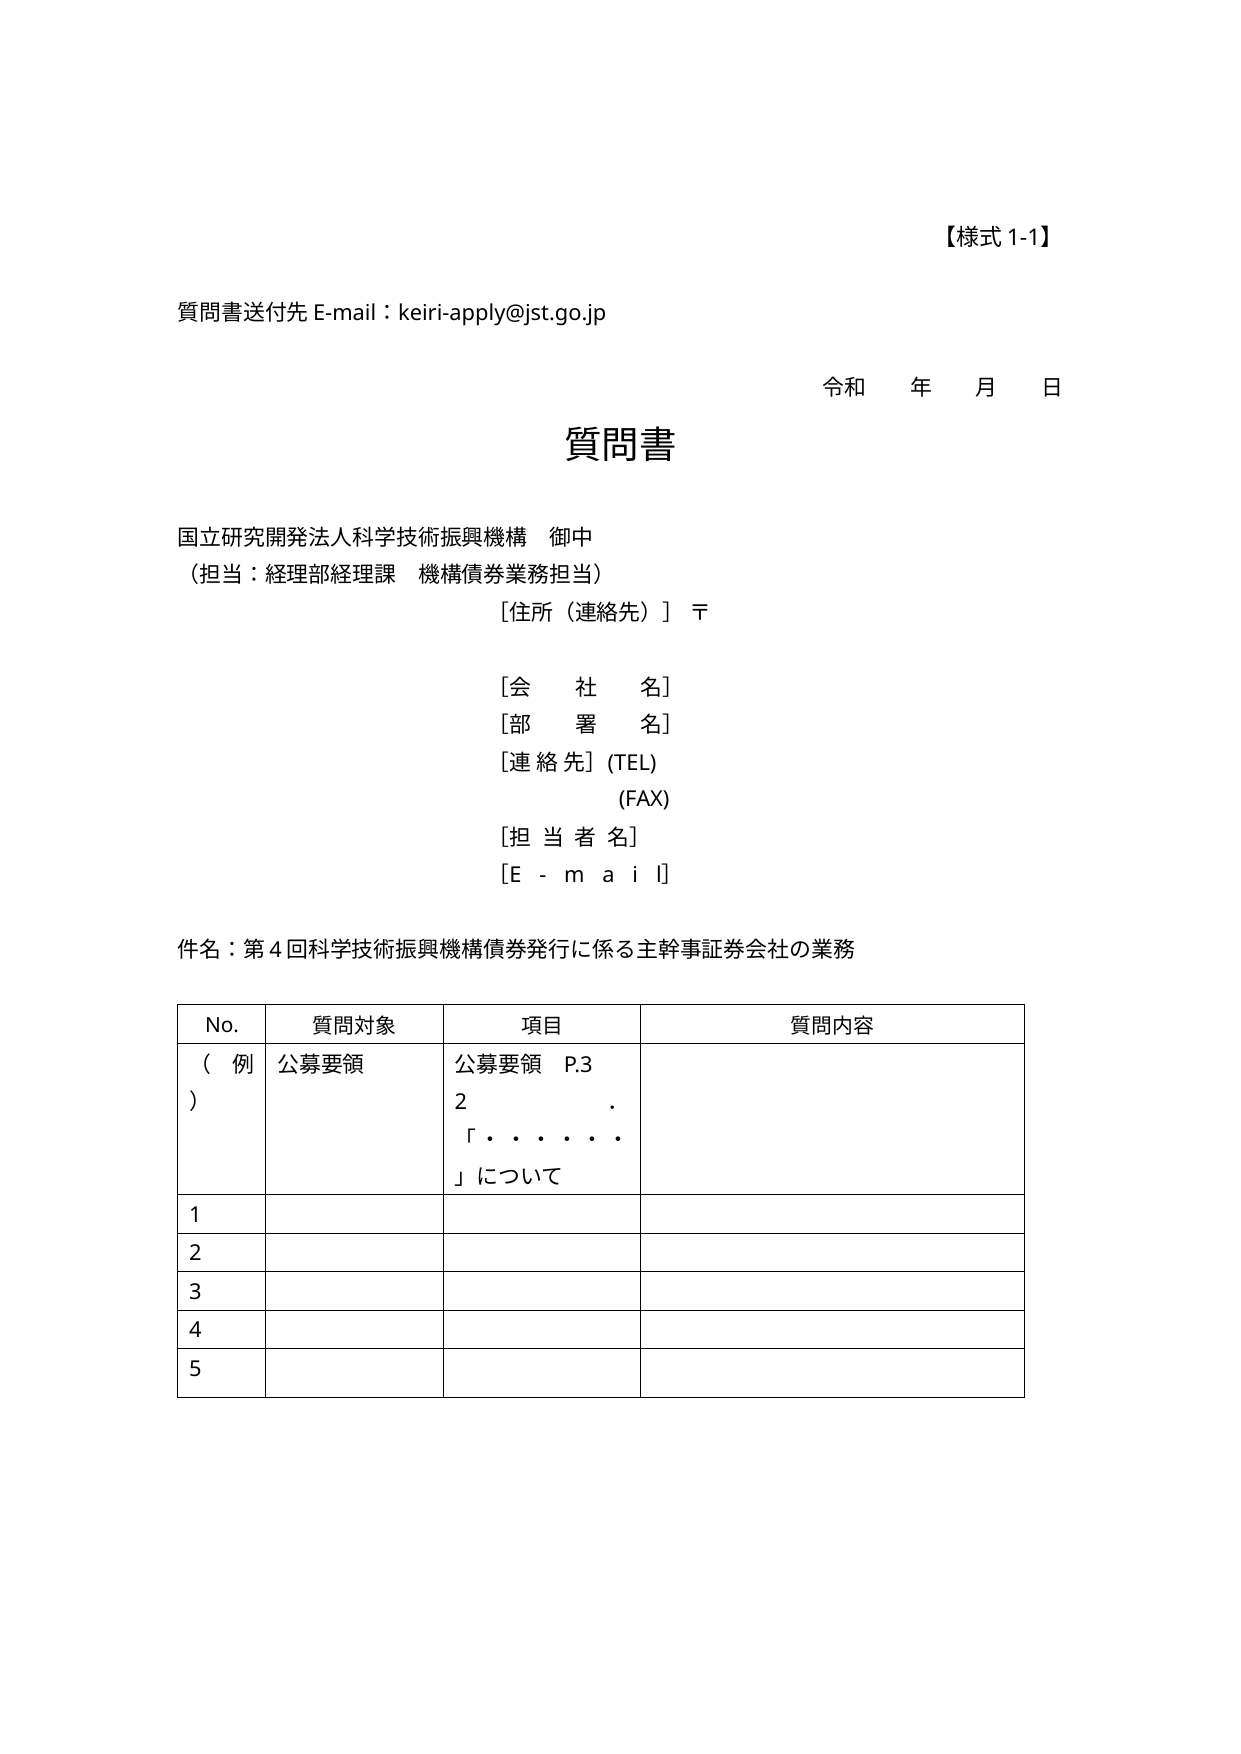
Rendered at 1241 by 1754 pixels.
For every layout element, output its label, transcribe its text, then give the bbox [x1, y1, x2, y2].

text ［連絡先］(TEL) [487, 742, 1063, 779]
table_cell [444, 1349, 640, 1397]
table_cell [266, 1234, 443, 1271]
table_cell （例） [178, 1044, 265, 1194]
table_cell 5 [178, 1349, 265, 1397]
text ［E-mail］ [487, 854, 1063, 892]
table_header 質問対象 [266, 1005, 443, 1043]
table_cell [266, 1311, 443, 1348]
table_cell [266, 1272, 443, 1309]
table_cell [641, 1272, 1024, 1309]
table_cell 3 [178, 1272, 265, 1309]
table_header 質問内容 [641, 1005, 1024, 1043]
table_cell [641, 1044, 1024, 1194]
table_cell [266, 1349, 443, 1397]
text 【様式1-1】 [177, 217, 1063, 254]
text 件名：第4回科学技術振興機構債券発行に係る主幹事証券会社の業務 [177, 929, 1063, 967]
table_cell 4 [178, 1311, 265, 1348]
table_cell [444, 1234, 640, 1271]
table_cell [641, 1234, 1024, 1271]
table_cell 公募要領 [266, 1044, 443, 1194]
text 質問書 [177, 404, 1063, 479]
table_cell [444, 1311, 640, 1348]
table_cell 公募要領 P.3 2．「・・・・・・」について [444, 1044, 640, 1194]
text （担当：経理部経理課 機構債券業務担当） [177, 554, 1063, 592]
table_cell [641, 1311, 1024, 1348]
table_cell 1 [178, 1195, 265, 1232]
text (FAX) [487, 779, 1063, 817]
table_header 項目 [444, 1005, 640, 1043]
table_cell 2 [178, 1234, 265, 1271]
table_cell [444, 1272, 640, 1309]
table_cell [641, 1195, 1024, 1232]
text 質問書送付先E-mail：keiri-apply@jst.go.jp [177, 292, 1063, 329]
text 令和 年 月 日 [177, 367, 1063, 404]
table_cell [641, 1349, 1024, 1397]
text 国立研究開発法人科学技術振興機構 御中 [177, 517, 1063, 554]
text ［部 署 名］ [487, 704, 1063, 742]
text ［担当者名］ [487, 817, 1063, 854]
table_cell [444, 1195, 640, 1232]
text ［会 社 名］ [487, 667, 1063, 704]
text ［住所（連絡先）］ 〒 [487, 592, 1063, 629]
table_header No. [178, 1005, 265, 1043]
table_cell [266, 1195, 443, 1232]
